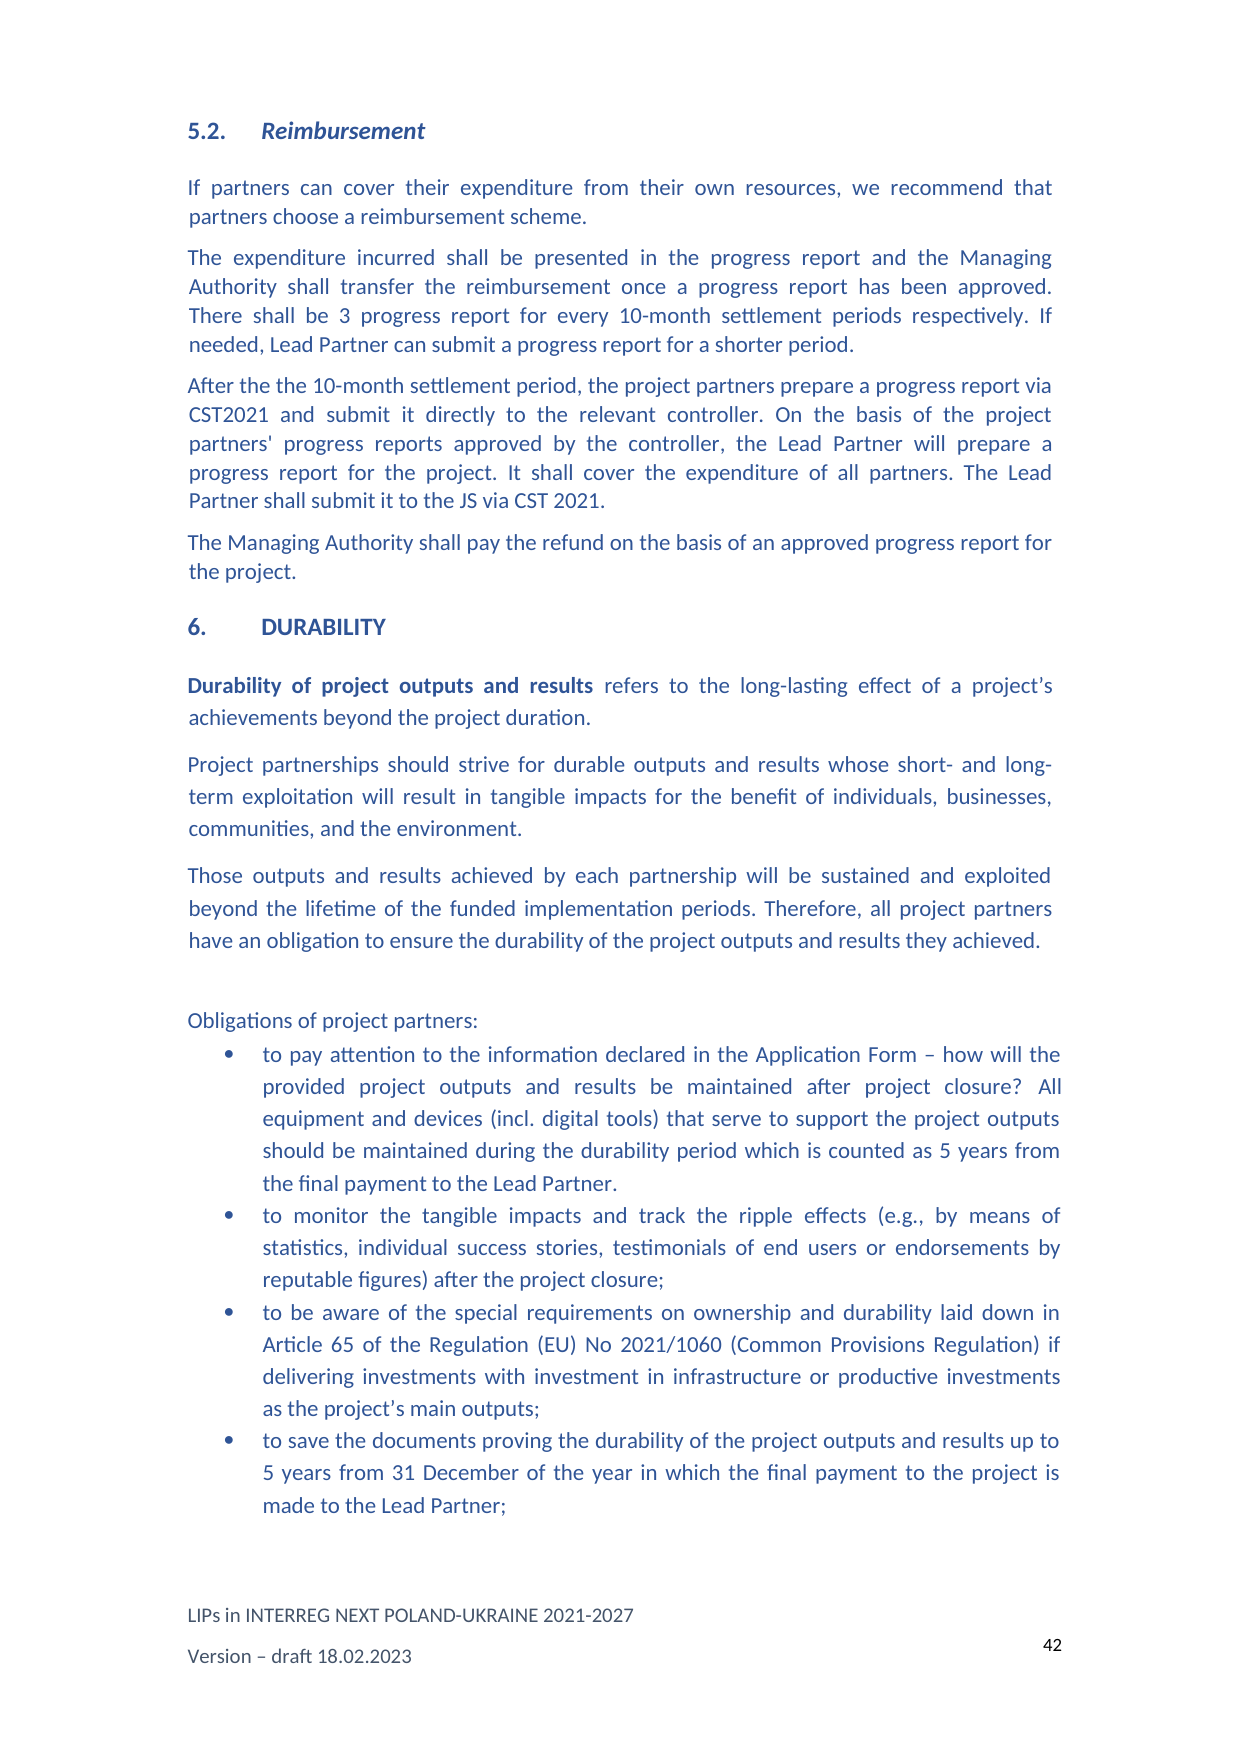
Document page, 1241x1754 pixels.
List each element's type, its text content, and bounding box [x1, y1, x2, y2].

text If partners can cover their expenditure from their own resources, we recommend that partners choose a reimbursement scheme. [187, 173, 1054, 230]
text The Managing Authority shall pay the refund on the basis of an approved progress report for the project. [187, 528, 1054, 585]
text The expenditure incurred shall be presented in the progress report and the Managing Authority shall transfer the reimbursement once a progress report has been approved. There shall be 3 progress report for every 10-month settlement periods respectively. If needed, Lead Partner can submit a progress report for a shorter period. [187, 243, 1054, 358]
list to save the documents proving the durability of the project outputs and results up to 5 years from 31 December of the year in which the final payment to the project is made to the Lead Partner; [225, 1426, 1062, 1519]
text Obligations of project partners: [187, 1007, 1054, 1035]
text Those outputs and results achieved by each partnership will be sustained and exploited beyond the lifetime of the funded implementation periods. Therefore, all project partners have an obligation to ensure the durability of the project outputs and results they achieved. [187, 862, 1054, 954]
text Project partnerships should strive for durable outputs and results whose short- and long-term exploitation will result in tangible impacts for the benefit of individuals, businesses, communities, and the environment. [187, 750, 1054, 842]
subtitle DURABILITY [187, 611, 1054, 641]
subtitle Reimbursement [187, 115, 1062, 146]
text Durability of project outputs and results refers to the long-lasting effect of a project’s achievements beyond the project duration. [187, 671, 1054, 731]
list to be aware of the special requirements on ownership and durability laid down in Article 65 of the Regulation (EU) No 2021/1060 (Common Provisions Regulation) if delivering investments with investment in infrastructure or productive investments as the project’s main outputs; [225, 1298, 1062, 1422]
list to pay attention to the information declared in the Application Form – how will the provided project outputs and results be maintained after project closure? All equipment and devices (incl. digital tools) that serve to support the project outputs should be maintained during the durability period which is counted as 5 years from the final payment to the Lead Partner. [225, 1040, 1062, 1197]
list to monitor the tangible impacts and track the ripple effects (e.g., by means of statistics, individual success stories, testimonials of end users or endorsements by reputable figures) after the project closure; [225, 1201, 1062, 1293]
text After the the 10-month settlement period, the project partners prepare a progress report via CST2021 and submit it directly to the relevant controller. On the basis of the project partners' progress reports approved by the controller, the Lead Partner will prepare a progress report for the project. It shall cover the expenditure of all partners. The Lead Partner shall submit it to the JS via CST 2021. [187, 371, 1054, 515]
